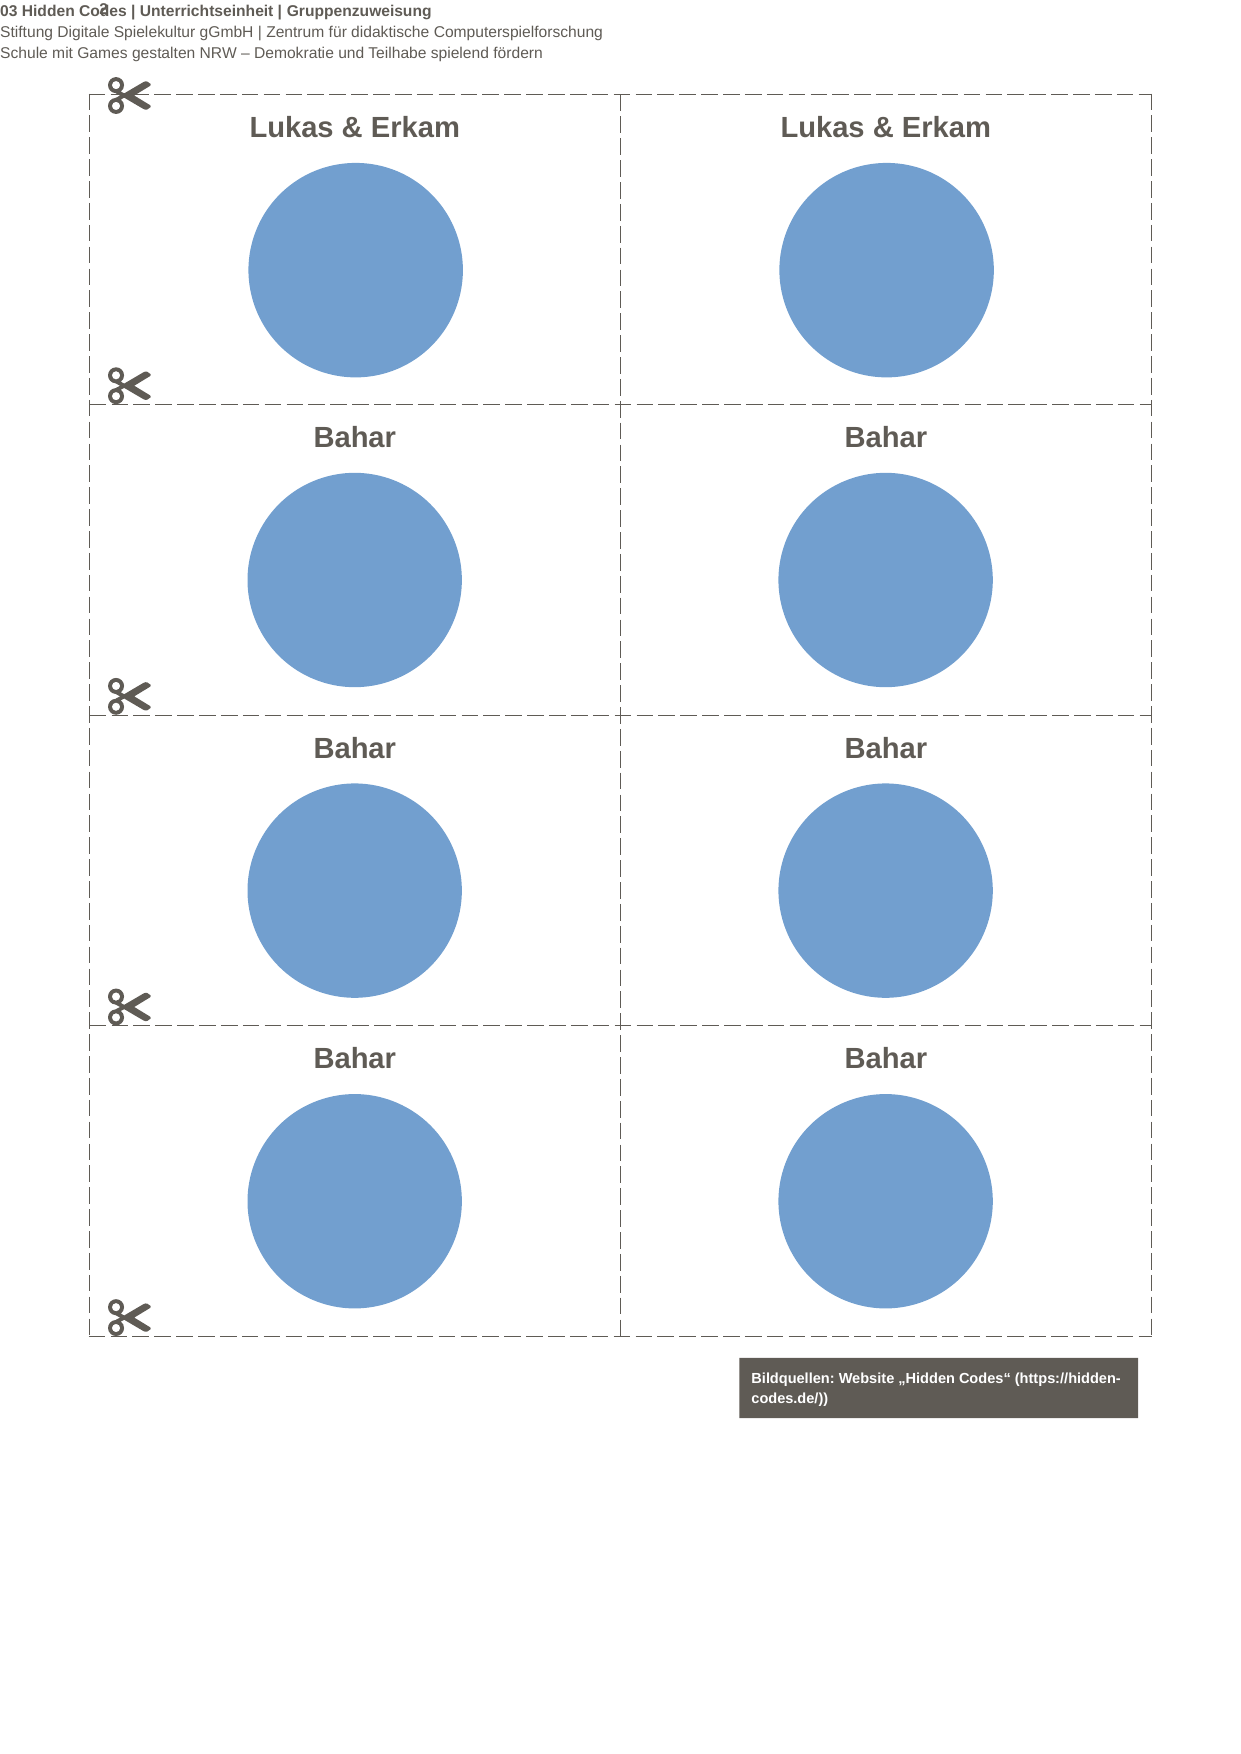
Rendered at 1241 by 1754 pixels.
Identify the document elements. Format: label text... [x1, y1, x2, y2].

table_cell Bahar [89, 715, 620, 1025]
table_cell Bahar [620, 1025, 1151, 1336]
table_cell Bahar [620, 715, 1151, 1025]
table_header Lukas & Erkam [89, 94, 620, 404]
table_cell Bahar [620, 404, 1151, 715]
table_cell Bahar [89, 404, 620, 715]
table_header Lukas & Erkam [620, 94, 1151, 404]
table_cell Bahar [89, 1025, 620, 1336]
